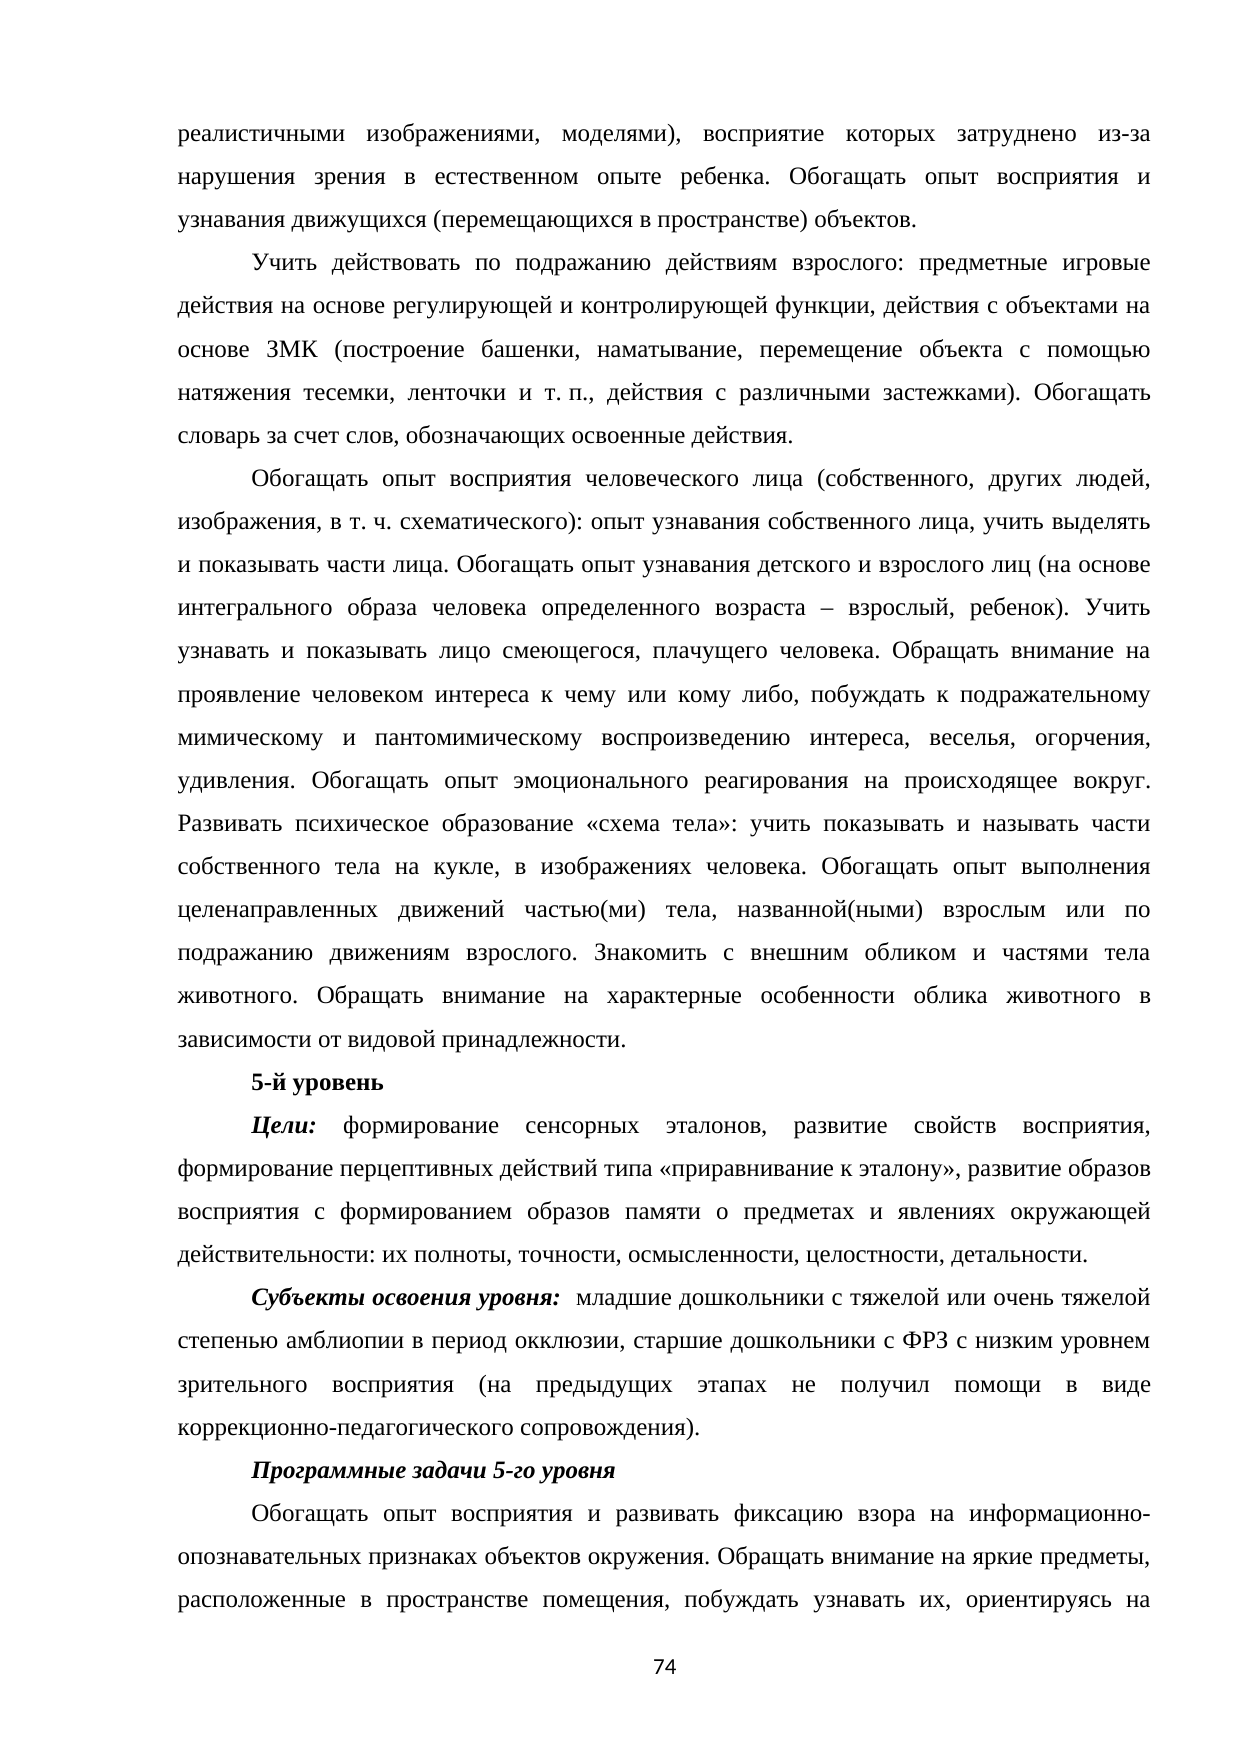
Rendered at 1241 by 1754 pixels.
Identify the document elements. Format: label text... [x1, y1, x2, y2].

text Цели: формирование сенсорных эталонов, развитие свойств восприятия, формирование перцептивных действий типа «приравнивание к эталону», развитие образов восприятия с формированием образов памяти о предметах и явлениях окружающей действительности: их полноты, точности, осмысленности, целостности, детальности. [177, 1110, 1152, 1268]
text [177, 1498, 1152, 1613]
text Учить действовать по подражанию действиям взрослого: предметные игровые действия на основе регулирующей и контролирующей функции, действия с объектами на основе ЗМК (построение башенки, наматывание, перемещение объекта с помощью натяжения тесемки, ленточки и т. п., действия с различными застежками). Обогащать словарь за счет слов, обозначающих освоенные действия. [177, 247, 1152, 449]
list Обогащать опыт восприятия человеческого лица (собственного, других людей, изображения, в т. ч. схематического): опыт узнавания собственного лица, учить выделять и показывать части лица. Обогащать опыт узнавания детского и взрослого лиц (на основе интегрального образа человека определенного возраста – взрослый, ребенок). Учить узнавать и показывать лицо смеющегося, плачущего человека. Обращать внимание на проявление человеком интереса к чему или кому либо, побуждать к подражательному мимическому и пантомимическому воспроизведению интереса, веселья, огорчения, удивления. Обогащать опыт эмоционального реагирования на происходящее вокруг. Развивать психическое образование «схема тела»: учить показывать и называть части собственного тела на кукле, в изображениях человека. Обогащать опыт выполнения целенаправленных движений частью(ми) тела, названной(ными) взрослым или по подражанию движениям взрослого. Знакомить с внешним обликом и частями тела животного. Обращать внимание на характерные особенности облика животного в зависимости от видовой принадлежности. [177, 463, 1152, 1052]
text 5-й уровень [177, 1067, 1152, 1096]
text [177, 118, 1152, 233]
text Субъекты освоения уровня: младшие дошкольники с тяжелой или очень тяжелой степенью амблиопии в период окклюзии, старшие дошкольники с ФРЗ с низким уровнем зрительного восприятия (на предыдущих этапах не получил помощи в виде коррекционно-педагогического сопровождения). [177, 1282, 1152, 1441]
text Программные задачи 5-го уровня [177, 1455, 1152, 1484]
